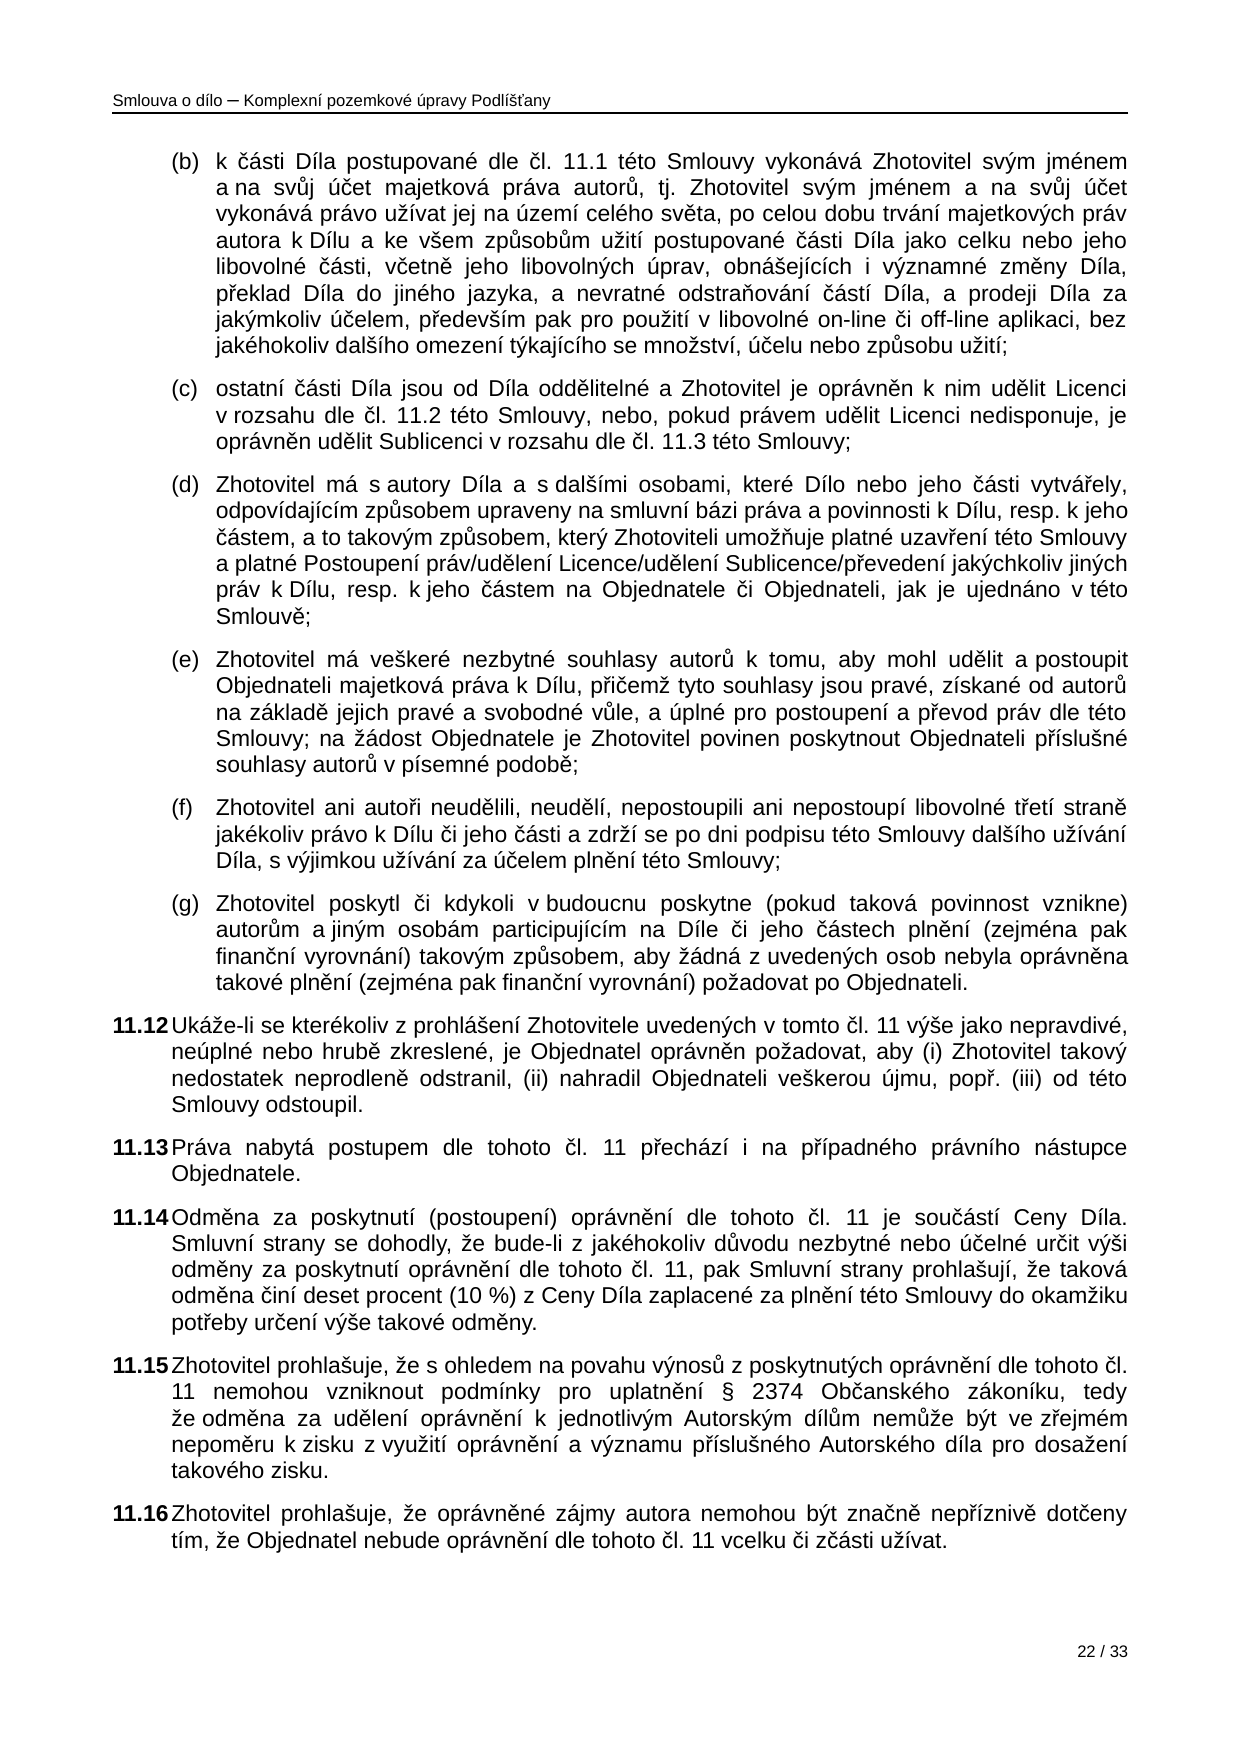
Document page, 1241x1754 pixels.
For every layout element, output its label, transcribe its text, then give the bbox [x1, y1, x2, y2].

text ostatní části Díla jsou od Díla oddělitelné a Zhotovitel je oprávněn k nim udělit Licenci v rozsahu dle čl. 11.2 této Smlouvy, nebo, pokud právem udělit Licenci nedisponuje, je oprávněn udělit Sublicenci v rozsahu dle čl. 11.3 této Smlouvy; [171, 375, 1128, 454]
text Odměna za poskytnutí (postoupení) oprávnění dle tohoto čl. 11 je součástí Ceny Díla. Smluvní strany se dohodly, že bude-li z jakéhokoliv důvodu nezbytné nebo účelné určit výši odměny za poskytnutí oprávnění dle tohoto čl. 11, pak Smluvní strany prohlašují, že taková odměna činí deset procent (10 %) z Ceny Díla zaplacené za plnění této Smlouvy do okamžiku potřeby určení výše takové odměny. [112, 1203, 1128, 1335]
text Zhotovitel ani autoři neudělili, neudělí, nepostoupili ani nepostoupí libovolné třetí straně jakékoliv právo k Dílu či jeho části a zdrží se po dni podpisu této Smlouvy dalšího užívání Díla, s výjimkou užívání za účelem plnění této Smlouvy; [171, 794, 1128, 873]
text Zhotovitel má s autory Díla a s dalšími osobami, které Dílo nebo jeho části vytvářely, odpovídajícím způsobem upraveny na smluvní bázi práva a povinnosti k Dílu, resp. k jeho částem, a to takovým způsobem, který Zhotoviteli umožňuje platné uzavření této Smlouvy a platné Postoupení práv/udělení Licence/udělení Sublicence/převedení jakýchkoliv jiných práv k Dílu, resp. k jeho částem na Objednatele či Objednateli, jak je ujednáno v této Smlouvě; [171, 471, 1128, 629]
text Zhotovitel prohlašuje, že s ohledem na povahu výnosů z poskytnutých oprávnění dle tohoto čl. 11 nemohou vzniknout podmínky pro uplatnění § 2374 Občanského zákoníku, tedy že odměna za udělení oprávnění k jednotlivým Autorským dílům nemůže být ve zřejmém nepoměru k zisku z využití oprávnění a významu příslušného Autorského díla pro dosažení takového zisku. [112, 1352, 1128, 1484]
text Ukáže-li se kterékoliv z prohlášení Zhotovitele uvedených v tomto čl. 11 výše jako nepravdivé, neúplné nebo hrubě zkreslené, je Objednatel oprávněn požadovat, aby (i) Zhotovitel takový nedostatek neprodleně odstranil, (ii) nahradil Objednateli veškerou újmu, popř. (iii) od této Smlouvy odstoupil. [112, 1012, 1128, 1117]
text Zhotovitel má veškeré nezbytné souhlasy autorů k tomu, aby mohl udělit a postoupit Objednateli majetková práva k Dílu, přičemž tyto souhlasy jsou pravé, získané od autorů na základě jejich pravé a svobodné vůle, a úplné pro postoupení a převod práv dle této Smlouvy; na žádost Objednatele je Zhotovitel povinen poskytnout Objednateli příslušné souhlasy autorů v písemné podobě; [171, 646, 1128, 777]
text Práva nabytá postupem dle tohoto čl. 11 přechází i na případného právního nástupce Objednatele. [112, 1134, 1128, 1187]
text Zhotovitel prohlašuje, že oprávněné zájmy autora nemohou být značně nepříznivě dotčeny tím, že Objednatel nebude oprávnění dle tohoto čl. 11 vcelku či zčásti užívat. [112, 1500, 1128, 1553]
text k části Díla postupované dle čl. 11.1 této Smlouvy vykonává Zhotovitel svým jménem a na svůj účet majetková práva autorů, tj. Zhotovitel svým jménem a na svůj účet vykonává právo užívat jej na území celého světa, po celou dobu trvání majetkových práv autora k Dílu a ke všem způsobům užití postupované části Díla jako celku nebo jeho libovolné části, včetně jeho libovolných úprav, obnášejících i významné změny Díla, překlad Díla do jiného jazyka, a nevratné odstraňování částí Díla, a prodeji Díla za jakýmkoliv účelem, především pak pro použití v libovolné on-line či off-line aplikaci, bez jakéhokoliv dalšího omezení týkajícího se množství, účelu nebo způsobu užití; [171, 148, 1128, 358]
text Zhotovitel poskytl či kdykoli v budoucnu poskytne (pokud taková povinnost vznikne) autorům a jiným osobám participujícím na Díle či jeho částech plnění (zejména pak finanční vyrovnání) takovým způsobem, aby žádná z uvedených osob nebyla oprávněna takové plnění (zejména pak finanční vyrovnání) požadovat po Objednateli. [171, 890, 1128, 995]
